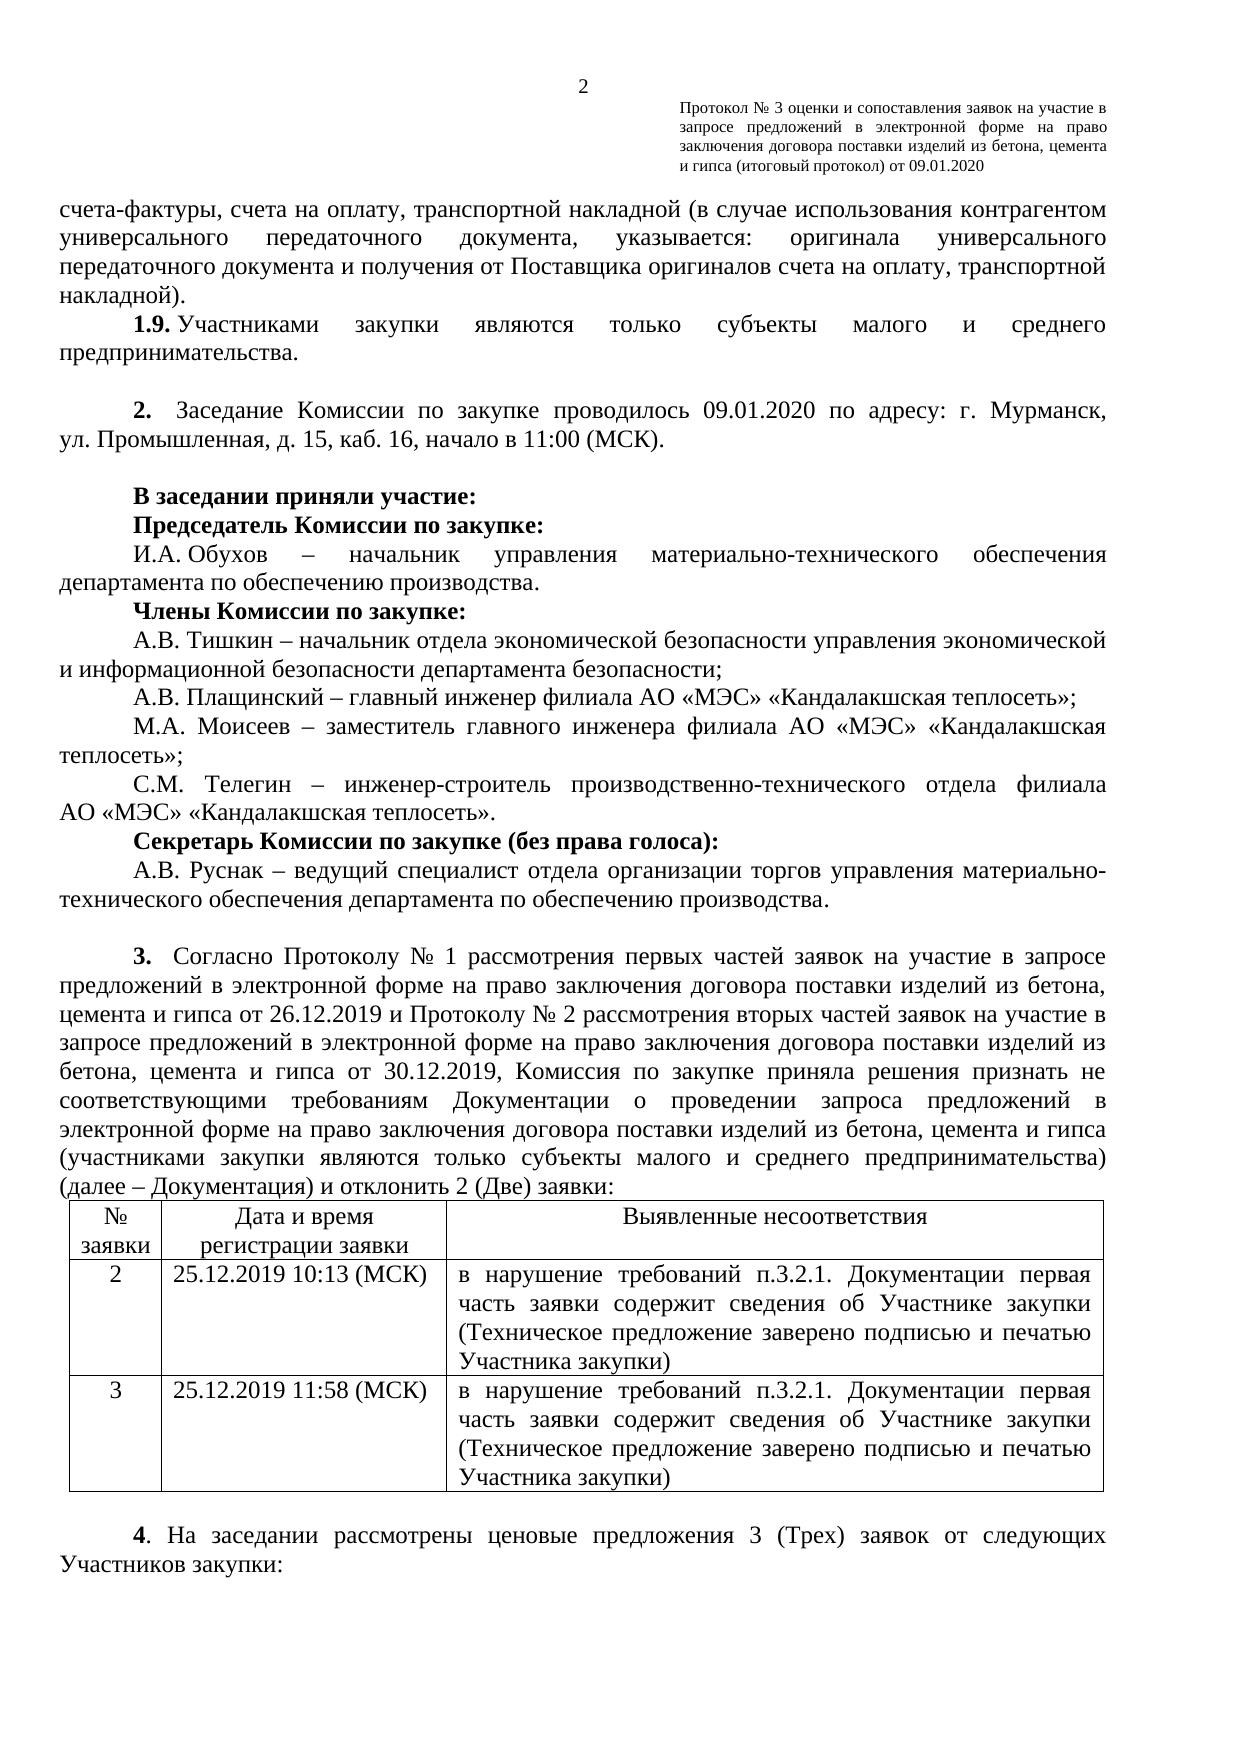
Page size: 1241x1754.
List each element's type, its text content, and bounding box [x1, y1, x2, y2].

table_header № заявки [70, 1201, 161, 1258]
text Председатель Комиссии по закупке: [59, 510, 1107, 539]
table_cell 2 [70, 1260, 161, 1374]
table_cell 25.12.2019 11:58 (МСК) [162, 1376, 446, 1491]
subtitle А.В. Руснак – ведущий специалист отдела организации торгов управления материально-технического обеспечения департамента по обеспечению производства. [59, 855, 1107, 912]
text 1.9. Участниками закупки являются только субъекты малого и среднего предпринимательства. [59, 309, 1107, 366]
text Секретарь Комиссии по закупке (без права голоса): [59, 826, 1107, 855]
table_cell 3 [70, 1376, 161, 1491]
text Члены Комиссии по закупке: [59, 596, 1107, 625]
text 3. Согласно Протоколу № 1 рассмотрения первых частей заявок на участие в запросе предложений в электронной форме на право заключения договора поставки изделий из бетона, цемента и гипса от 26.12.2019 и Протоколу № 2 рассмотрения вторых частей заявок на участие в запросе предложений в электронной форме на право заключения договора поставки изделий из бетона, цемента и гипса от 30.12.2019, Комиссия по закупке приняла решения признать не соответствующими требованиям Документации о проведении запроса предложений в электронной форме на право заключения договора поставки изделий из бетона, цемента и гипса (участниками закупки являются только субъекты малого и среднего предпринимательства) (далее – Документация) и отклонить 2 (Две) заявки: [59, 941, 1107, 1200]
text В заседании приняли участие: [59, 481, 1107, 510]
text А.В. Тишкин – начальник отдела экономической безопасности управления экономической и информационной безопасности департамента безопасности; [59, 625, 1107, 682]
table_cell 25.12.2019 10:13 (МСК) [162, 1260, 446, 1374]
text А.В. Плащинский – главный инженер филиала АО «МЭС» «Кандалакшская теплосеть»; [59, 682, 1107, 711]
text С.М. Телегин – инженер-строитель производственно-технического отдела филиала АО «МЭС» «Кандалакшская теплосеть». [59, 769, 1107, 826]
table_header Дата и время регистрации заявки [162, 1201, 446, 1258]
table_header Выявленные несоответствия [447, 1201, 1103, 1258]
text 4. На заседании рассмотрены ценовые предложения 3 (Трех) заявок от следующих Участников закупки: [59, 1520, 1107, 1578]
table_cell в нарушение требований п.3.2.1. Документации первая часть заявки содержит сведения об Участнике закупки (Техническое предложение заверено подписью и печатью Участника закупки) [447, 1376, 1103, 1491]
text М.А. Моисеев – заместитель главного инженера филиала АО «МЭС» «Кандалакшская теплосеть»; [59, 711, 1107, 769]
text И.А. Обухов – начальник управления материально-технического обеспечения департамента по обеспечению производства. [59, 539, 1107, 596]
table_cell в нарушение требований п.3.2.1. Документации первая часть заявки содержит сведения об Участнике закупки (Техническое предложение заверено подписью и печатью Участника закупки) [447, 1260, 1103, 1374]
subtitle Заседание Комиссии по закупке проводилось 09.01.2020 по адресу: г. Мурманск, ул. Промышленная, д. 15, каб. 16, начало в 11:00 (МСК). [59, 395, 1107, 452]
